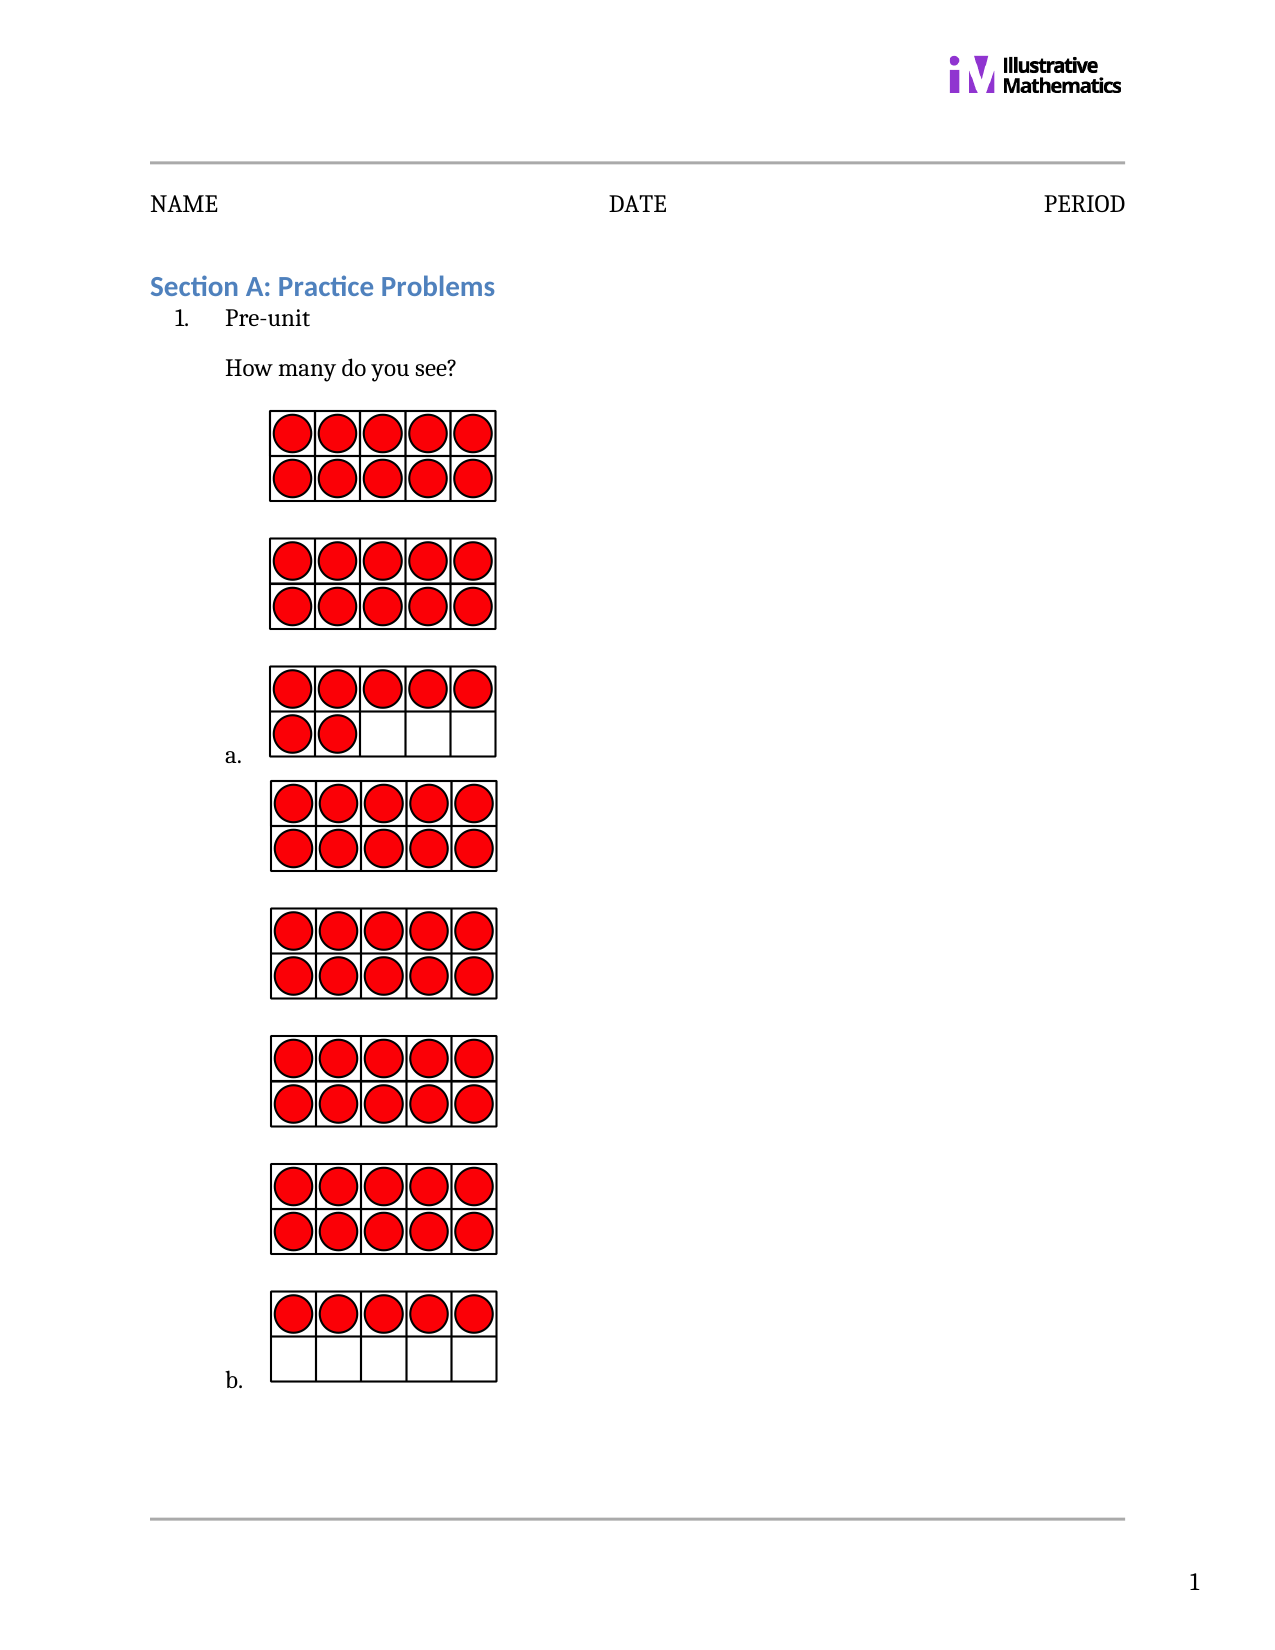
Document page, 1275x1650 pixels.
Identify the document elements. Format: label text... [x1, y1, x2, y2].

picture [262, 773, 506, 1389]
list How many do you see? [175, 353, 1125, 382]
list Pre-unit [175, 304, 1125, 333]
picture [949, 55, 1121, 93]
picture [260, 403, 505, 764]
subtitle Section A: Practice Problems [150, 268, 1125, 304]
